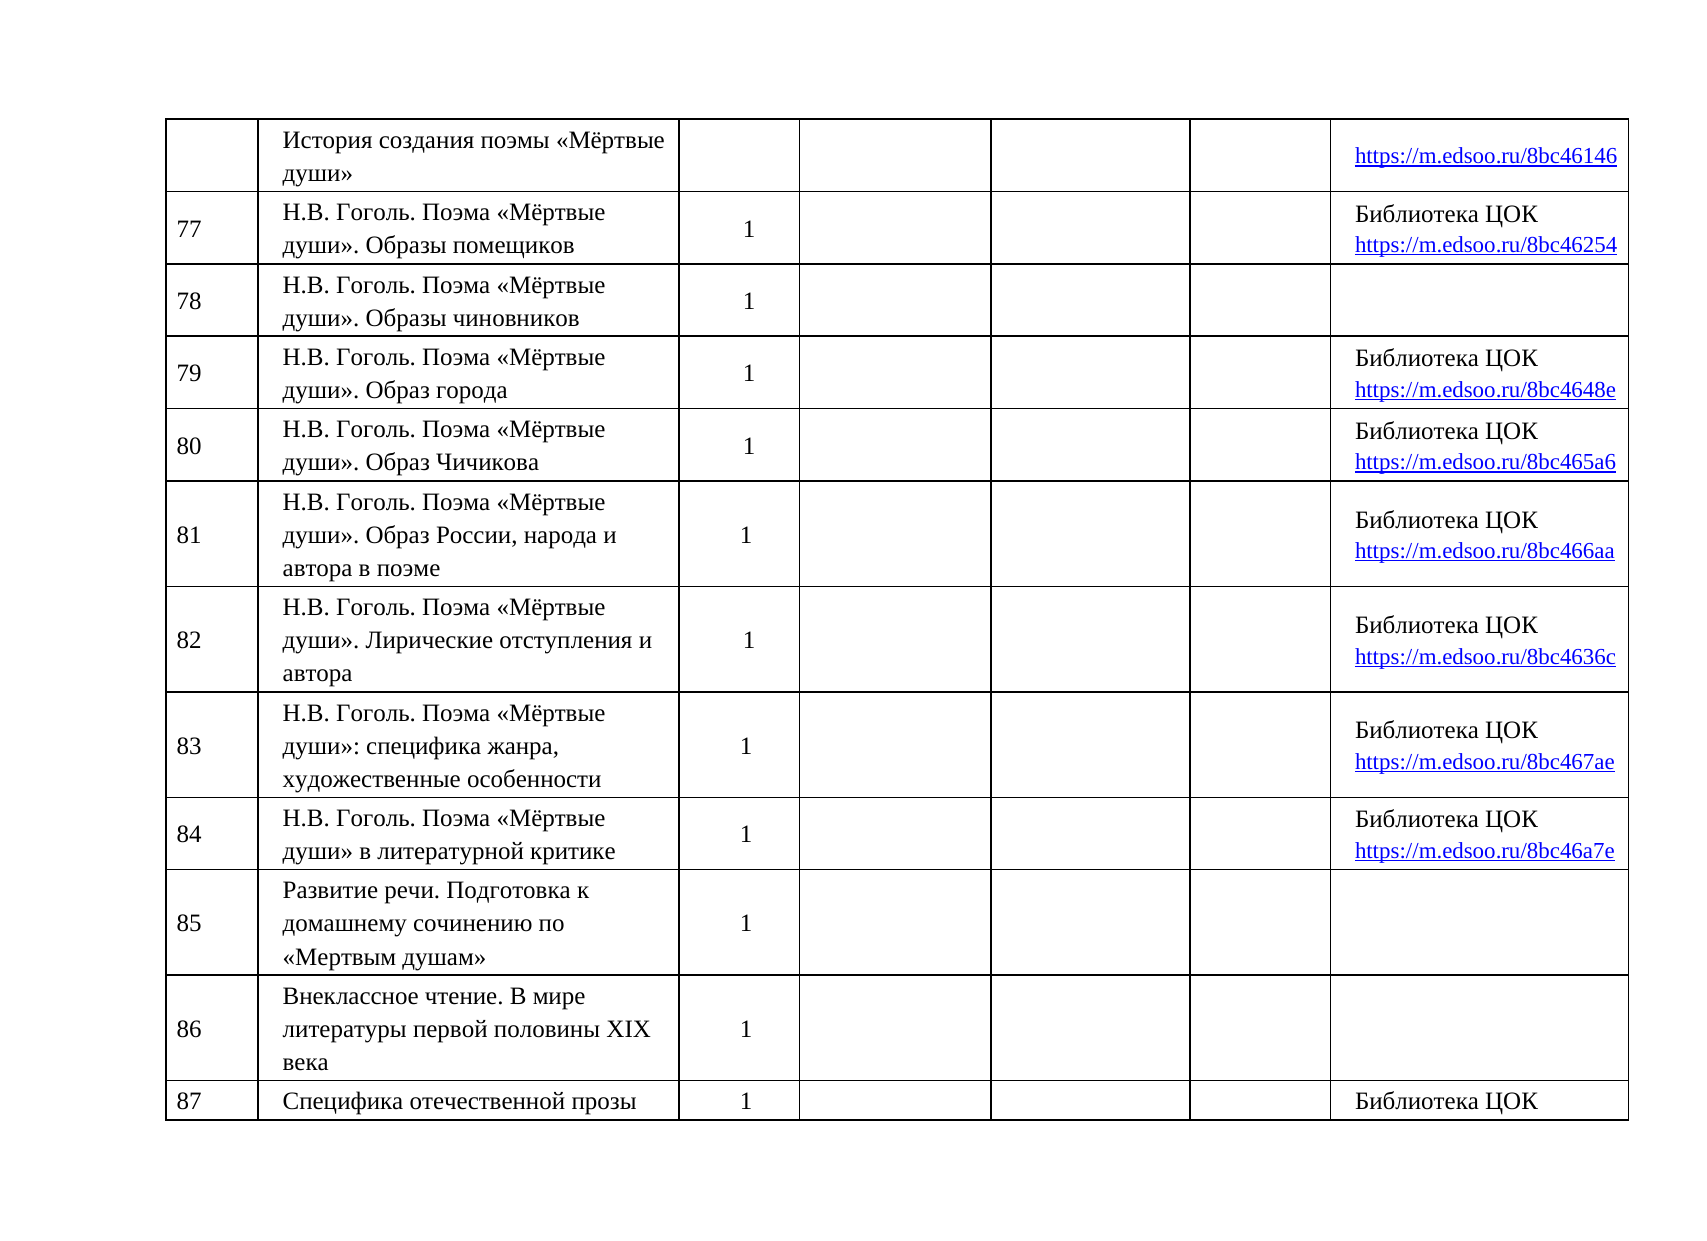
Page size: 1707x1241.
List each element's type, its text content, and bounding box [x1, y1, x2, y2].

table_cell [259, 120, 678, 191]
table_cell [800, 337, 990, 408]
table_cell 83 [167, 693, 257, 796]
table_cell [800, 1081, 990, 1119]
table_cell [1191, 265, 1330, 335]
table_cell 1 [680, 482, 799, 586]
table_cell 1 [680, 798, 799, 869]
table_cell [992, 693, 1189, 796]
table_cell [1331, 870, 1628, 974]
table_cell [992, 870, 1189, 974]
table_cell [800, 120, 990, 191]
table_cell Н.В. Гоголь. Поэма «Мёртвые души». Образы помещиков [259, 192, 678, 263]
table_cell [992, 265, 1189, 335]
table_cell 80 [167, 409, 257, 480]
table_cell [1331, 265, 1628, 335]
table_cell Н.В. Гоголь. Поэма «Мёртвые души» в литературной критике [259, 798, 678, 869]
table_cell 1 [680, 587, 799, 691]
table_cell [800, 409, 990, 480]
table_cell 1 [680, 870, 799, 974]
table_cell [992, 409, 1189, 480]
table_cell 1 [680, 265, 799, 335]
table_cell Библиотека ЦОК https://m.edsoo.ru/8bc4636c [1331, 587, 1628, 691]
table_cell 78 [167, 265, 257, 335]
table_cell [1191, 482, 1330, 586]
table_cell Библиотека ЦОК https://m.edsoo.ru/8bc46a7e [1331, 798, 1628, 869]
table_cell Внеклассное чтение. В мире литературы первой половины ХIХ века [259, 976, 678, 1079]
table_cell [1191, 192, 1330, 263]
table_cell Н.В. Гоголь. Поэма «Мёртвые души». Образы чиновников [259, 265, 678, 335]
table_cell 76 [167, 120, 257, 191]
table_cell 82 [167, 587, 257, 691]
table_cell 79 [167, 337, 257, 408]
table_cell 85 [167, 870, 257, 974]
table_cell Н.В. Гоголь. Поэма «Мёртвые души»: специфика жанра, художественные особенности [259, 693, 678, 796]
table_cell [1191, 409, 1330, 480]
table_cell [800, 265, 990, 335]
table_cell 81 [167, 482, 257, 586]
table_cell Библиотека ЦОК https://m.edsoo.ru/8bc465a6 [1331, 409, 1628, 480]
table_cell [992, 120, 1189, 191]
table_cell [1191, 120, 1330, 191]
table_cell 1 [680, 120, 799, 191]
table_cell [1191, 870, 1330, 974]
table_cell [800, 192, 990, 263]
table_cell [1331, 120, 1628, 191]
table_cell Библиотека ЦОК https://m.edsoo.ru/8bc467ae [1331, 693, 1628, 796]
table_cell [1191, 1081, 1330, 1119]
table_cell 1 [680, 1081, 799, 1119]
table_cell Библиотека ЦОК https://m.edsoo.ru/8bc466aa [1331, 482, 1628, 586]
table_cell Н.В. Гоголь. Поэма «Мёртвые души». Образ Чичикова [259, 409, 678, 480]
table_cell [992, 587, 1189, 691]
table_cell 1 [680, 409, 799, 480]
table_cell Н.В. Гоголь. Поэма «Мёртвые души». Образ России, народа и автора в поэме [259, 482, 678, 586]
table_cell [800, 693, 990, 796]
table_cell [1191, 798, 1330, 869]
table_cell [1331, 1081, 1628, 1119]
table_cell [1191, 976, 1330, 1079]
table_cell 1 [680, 976, 799, 1079]
table_cell [800, 976, 990, 1079]
table_cell 1 [680, 192, 799, 263]
table_cell [992, 798, 1189, 869]
table_cell 87 [167, 1081, 257, 1119]
table_cell 86 [167, 976, 257, 1079]
table_cell Библиотека ЦОК https://m.edsoo.ru/8bc46254 [1331, 192, 1628, 263]
table_cell [1191, 337, 1330, 408]
table_cell Н.В. Гоголь. Поэма «Мёртвые души». Лирические отступления и автора [259, 587, 678, 691]
table_cell [800, 870, 990, 974]
table_cell [992, 1081, 1189, 1119]
table_cell [992, 976, 1189, 1079]
table_cell [992, 482, 1189, 586]
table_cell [259, 1081, 678, 1119]
table_cell 1 [680, 693, 799, 796]
table_cell [992, 192, 1189, 263]
table_cell [800, 482, 990, 586]
table_cell Н.В. Гоголь. Поэма «Мёртвые души». Образ города [259, 337, 678, 408]
table_cell Развитие речи. Подготовка к домашнему сочинению по «Мертвым душам» [259, 870, 678, 974]
table_cell [1191, 587, 1330, 691]
table_cell [992, 337, 1189, 408]
table_cell [1331, 976, 1628, 1079]
table_cell 77 [167, 192, 257, 263]
table_cell [1191, 693, 1330, 796]
table_cell 84 [167, 798, 257, 869]
table_cell Библиотека ЦОК https://m.edsoo.ru/8bc4648e [1331, 337, 1628, 408]
table_cell [800, 587, 990, 691]
table_cell 1 [680, 337, 799, 408]
table_cell [800, 798, 990, 869]
